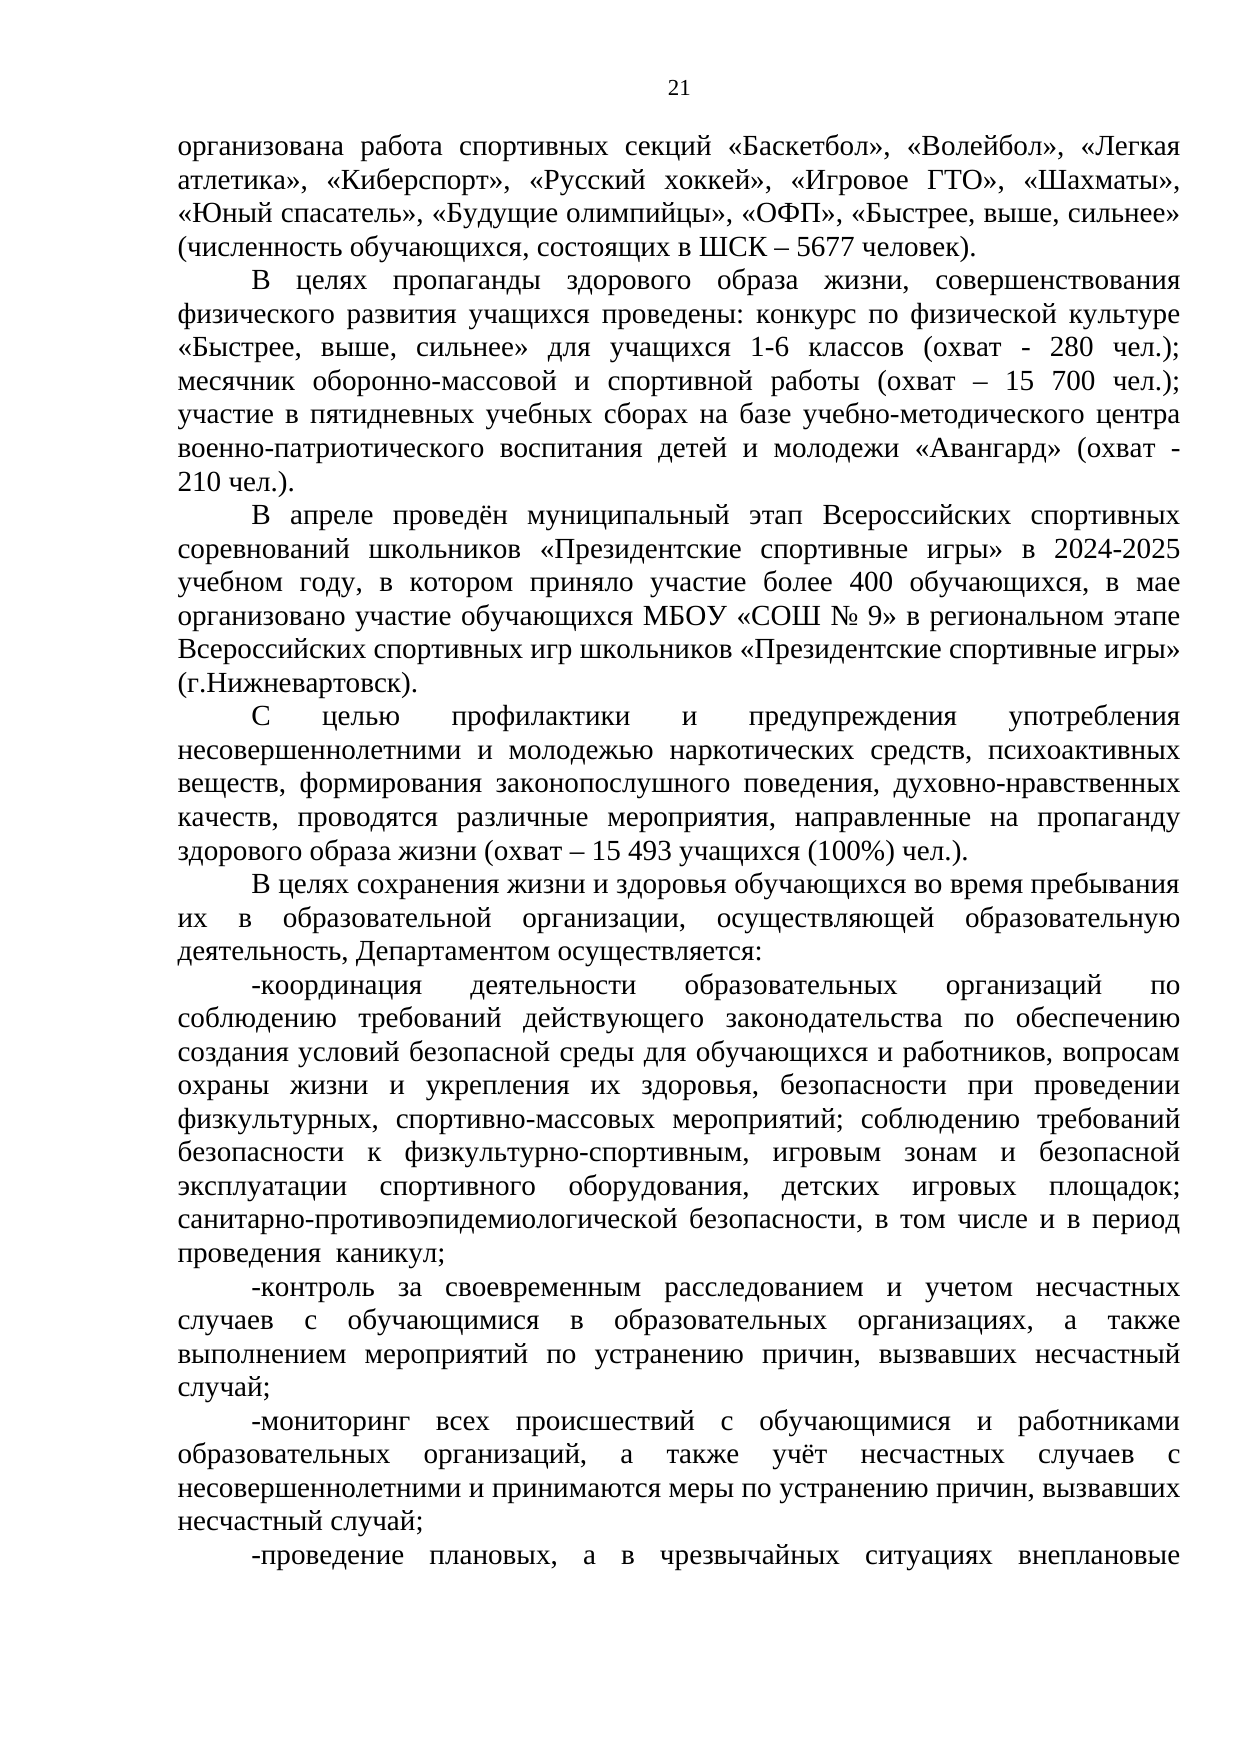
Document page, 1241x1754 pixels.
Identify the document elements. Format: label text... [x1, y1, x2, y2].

text -контроль за своевременным расследованием и учетом несчастных случаев с обучающимися в образовательных организациях, а также выполнением мероприятий по устранению причин, вызвавших несчастный случай; [177, 1269, 1181, 1403]
text -координация деятельности образовательных организаций по соблюдению требований действующего законодательства по обеспечению создания условий безопасной среды для обучающихся и работников, вопросам охраны жизни и укрепления их здоровья, безопасности при проведении физкультурных, спортивно-массовых мероприятий; соблюдению требований безопасности к физкультурно-спортивным, игровым зонам и безопасной эксплуатации спортивного оборудования, детских игровых площадок; санитарно-противоэпидемиологической безопасности, в том числе и в период проведения каникул; [177, 967, 1181, 1269]
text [177, 1537, 1181, 1635]
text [177, 128, 1181, 262]
text В целях пропаганды здорового образа жизни, совершенствования физического развития учащихся проведены: конкурс по физической культуре «Быстрее, выше, сильнее» для учащихся 1-6 классов (охват - 280 чел.); месячник оборонно-массовой и спортивной работы (охват – 15 700 чел.); участие в пятидневных учебных сборах на базе учебно-методического центра военно-патриотического воспитания детей и молодежи «Авангард» (охват - 210 чел.). [177, 262, 1181, 497]
text С целью профилактики и предупреждения употребления несовершеннолетними и молодежью наркотических средств, психоактивных веществ, формирования законопослушного поведения, духовно-нравственных качеств, проводятся различные мероприятия, направленные на пропаганду здорового образа жизни (охват – 15 493 учащихся (100%) чел.). [177, 698, 1181, 866]
text В апреле проведён муниципальный этап Всероссийских спортивных соревнований школьников «Президентские спортивные игры» в 2024-2025 учебном году, в котором приняло участие более 400 обучающихся, в мае организовано участие обучающихся МБОУ «СОШ № 9» в региональном этапе Всероссийских спортивных игр школьников «Президентские спортивные игры» (г.Нижневартовск). [177, 497, 1181, 698]
text -мониторинг всех происшествий с обучающимися и работниками образовательных организаций, а также учёт несчастных случаев с несовершеннолетними и принимаются меры по устранению причин, вызвавших несчастный случай; [177, 1403, 1181, 1537]
text В целях сохранения жизни и здоровья обучающихся во время пребывания их в образовательной организации, осуществляющей образовательную деятельность, Департаментом осуществляется: [177, 866, 1181, 967]
